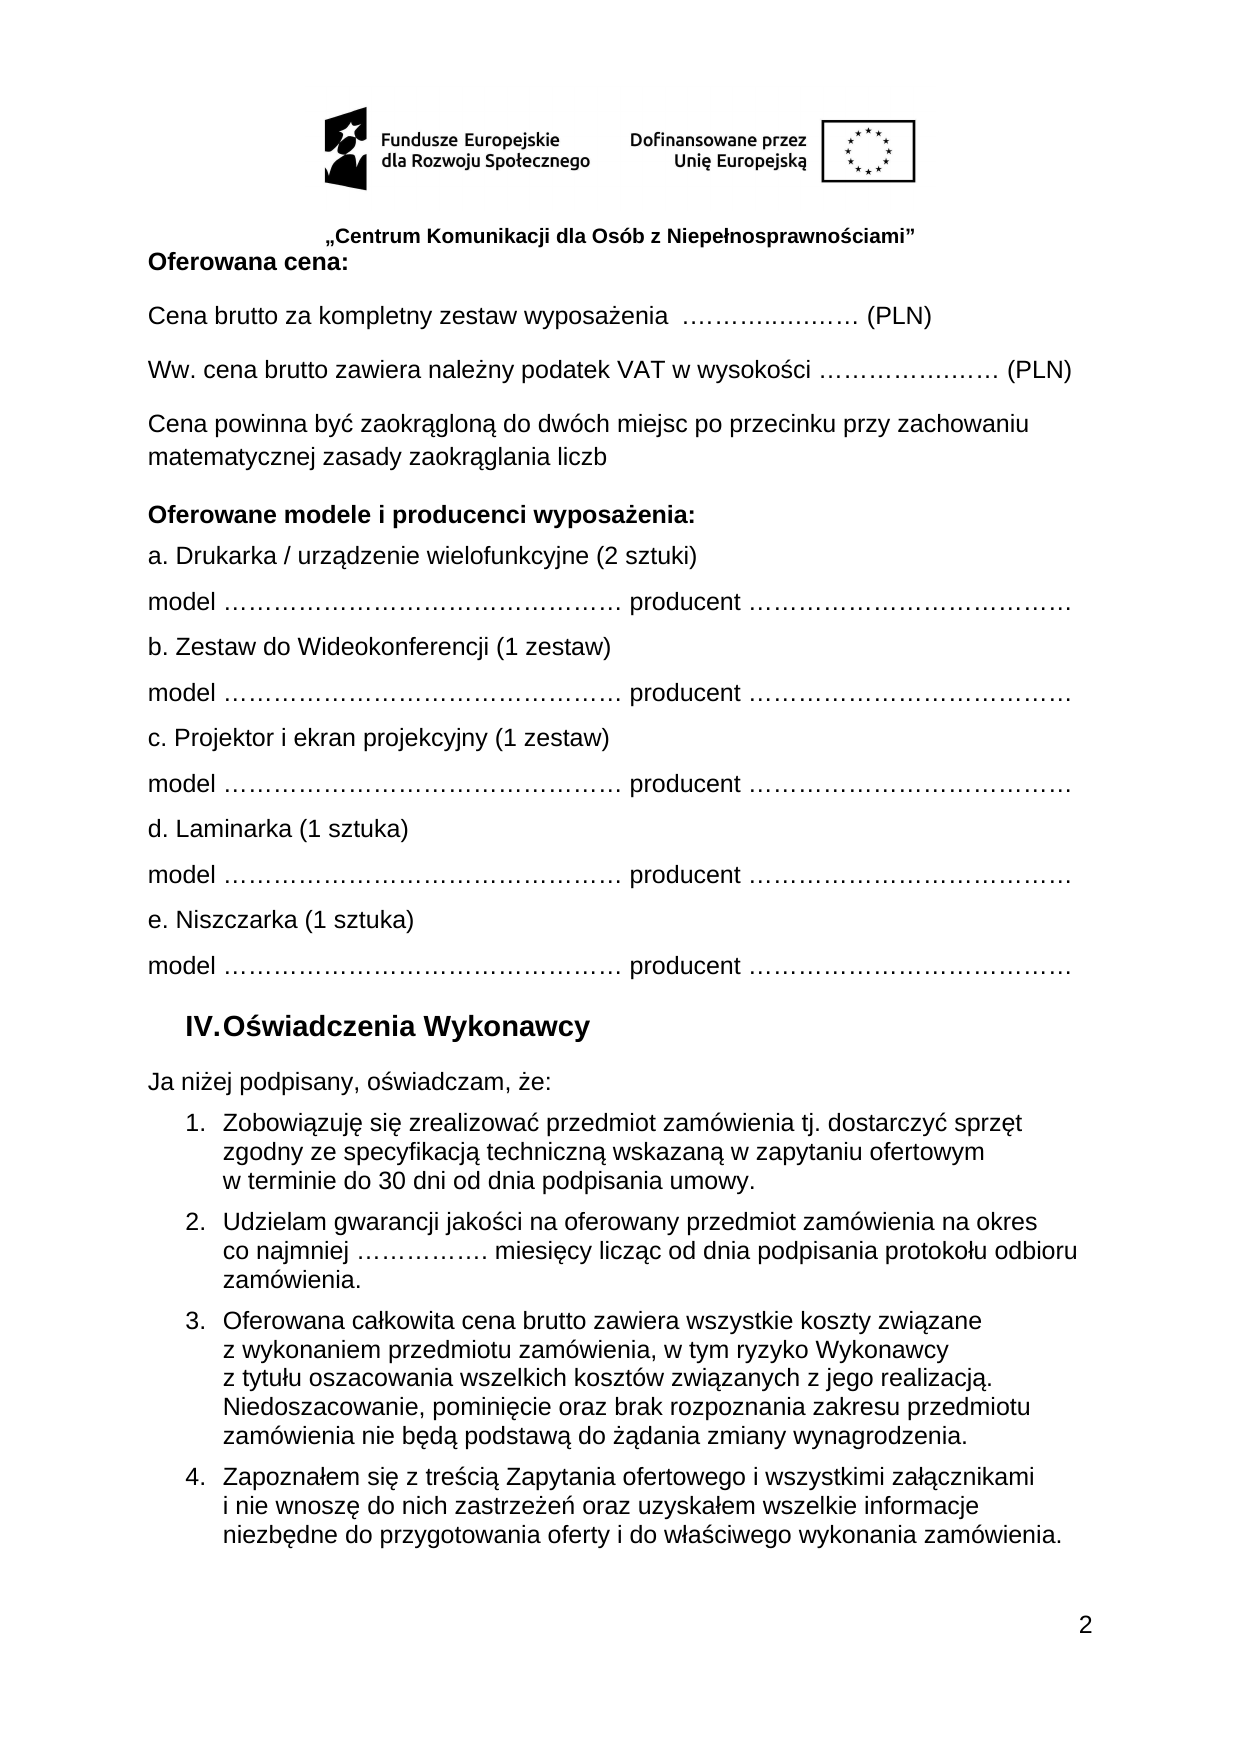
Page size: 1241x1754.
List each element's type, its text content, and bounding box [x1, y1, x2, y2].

text e. Niszczarka (1 sztuka) [148, 905, 1093, 934]
text Cena brutto za kompletny zestaw wyposażenia .………..….…… (PLN) [148, 301, 1093, 330]
list Zobowiązuję się zrealizować przedmiot zamówienia tj. dostarczyć sprzęt zgodny ze specyfikacją techniczną wskazaną w zapytaniu ofertowym w terminie do 30 dni od dnia podpisania umowy. [185, 1108, 1093, 1195]
text model ………………………………………… producent ………………………………… [148, 586, 1093, 615]
picture [304, 86, 936, 211]
text Oferowana cena: [148, 247, 1093, 276]
text d. Laminarka (1 sztuka) [148, 814, 1093, 843]
text a. Drukarka / urządzenie wielofunkcyjne (2 sztuki) [148, 541, 1093, 570]
text Ww. cena brutto zawiera należny podatek VAT w wysokości …………….…… (PLN) [148, 355, 1093, 384]
text b. Zestaw do Wideokonferencji (1 zestaw) [148, 632, 1093, 661]
text Cena powinna być zaokrągloną do dwóch miejsc po przecinku przy zachowaniu matematycznej zasady zaokrąglania liczb [148, 409, 1093, 470]
list Udzielam gwarancji jakości na oferowany przedmiot zamówienia na okres co najmniej ……………. miesięcy licząc od dnia podpisania protokołu odbioru zamówienia. [185, 1207, 1093, 1293]
text model ………………………………………… producent ………………………………… [148, 859, 1093, 888]
list Oświadczenia Wykonawcy [185, 1009, 1093, 1042]
text Ja niżej podpisany, oświadczam, że: [148, 1067, 1093, 1096]
list Zapoznałem się z treścią Zapytania ofertowego i wszystkimi załącznikami i nie wnoszę do nich zastrzeżeń oraz uzyskałem wszelkie informacje niezbędne do przygotowania oferty i do właściwego wykonania zamówienia. [185, 1462, 1093, 1548]
text model ………………………………………… producent ………………………………… [148, 768, 1093, 797]
text Oferowane modele i producenci wyposażenia: [148, 500, 1093, 528]
text c. Projektor i ekran projekcyjny (1 zestaw) [148, 723, 1093, 752]
text model ………………………………………… producent ………………………………… [148, 951, 1093, 979]
text model ………………………………………… producent ………………………………… [148, 677, 1093, 706]
list Oferowana całkowita cena brutto zawiera wszystkie koszty związane z wykonaniem przedmiotu zamówienia, w tym ryzyko Wykonawcy z tytułu oszacowania wszelkich kosztów związanych z jego realizacją. Niedoszacowanie, pominięcie oraz brak rozpoznania zakresu przedmiotu zamówienia nie będą podstawą do żądania zmiany wynagrodzenia. [185, 1306, 1093, 1450]
